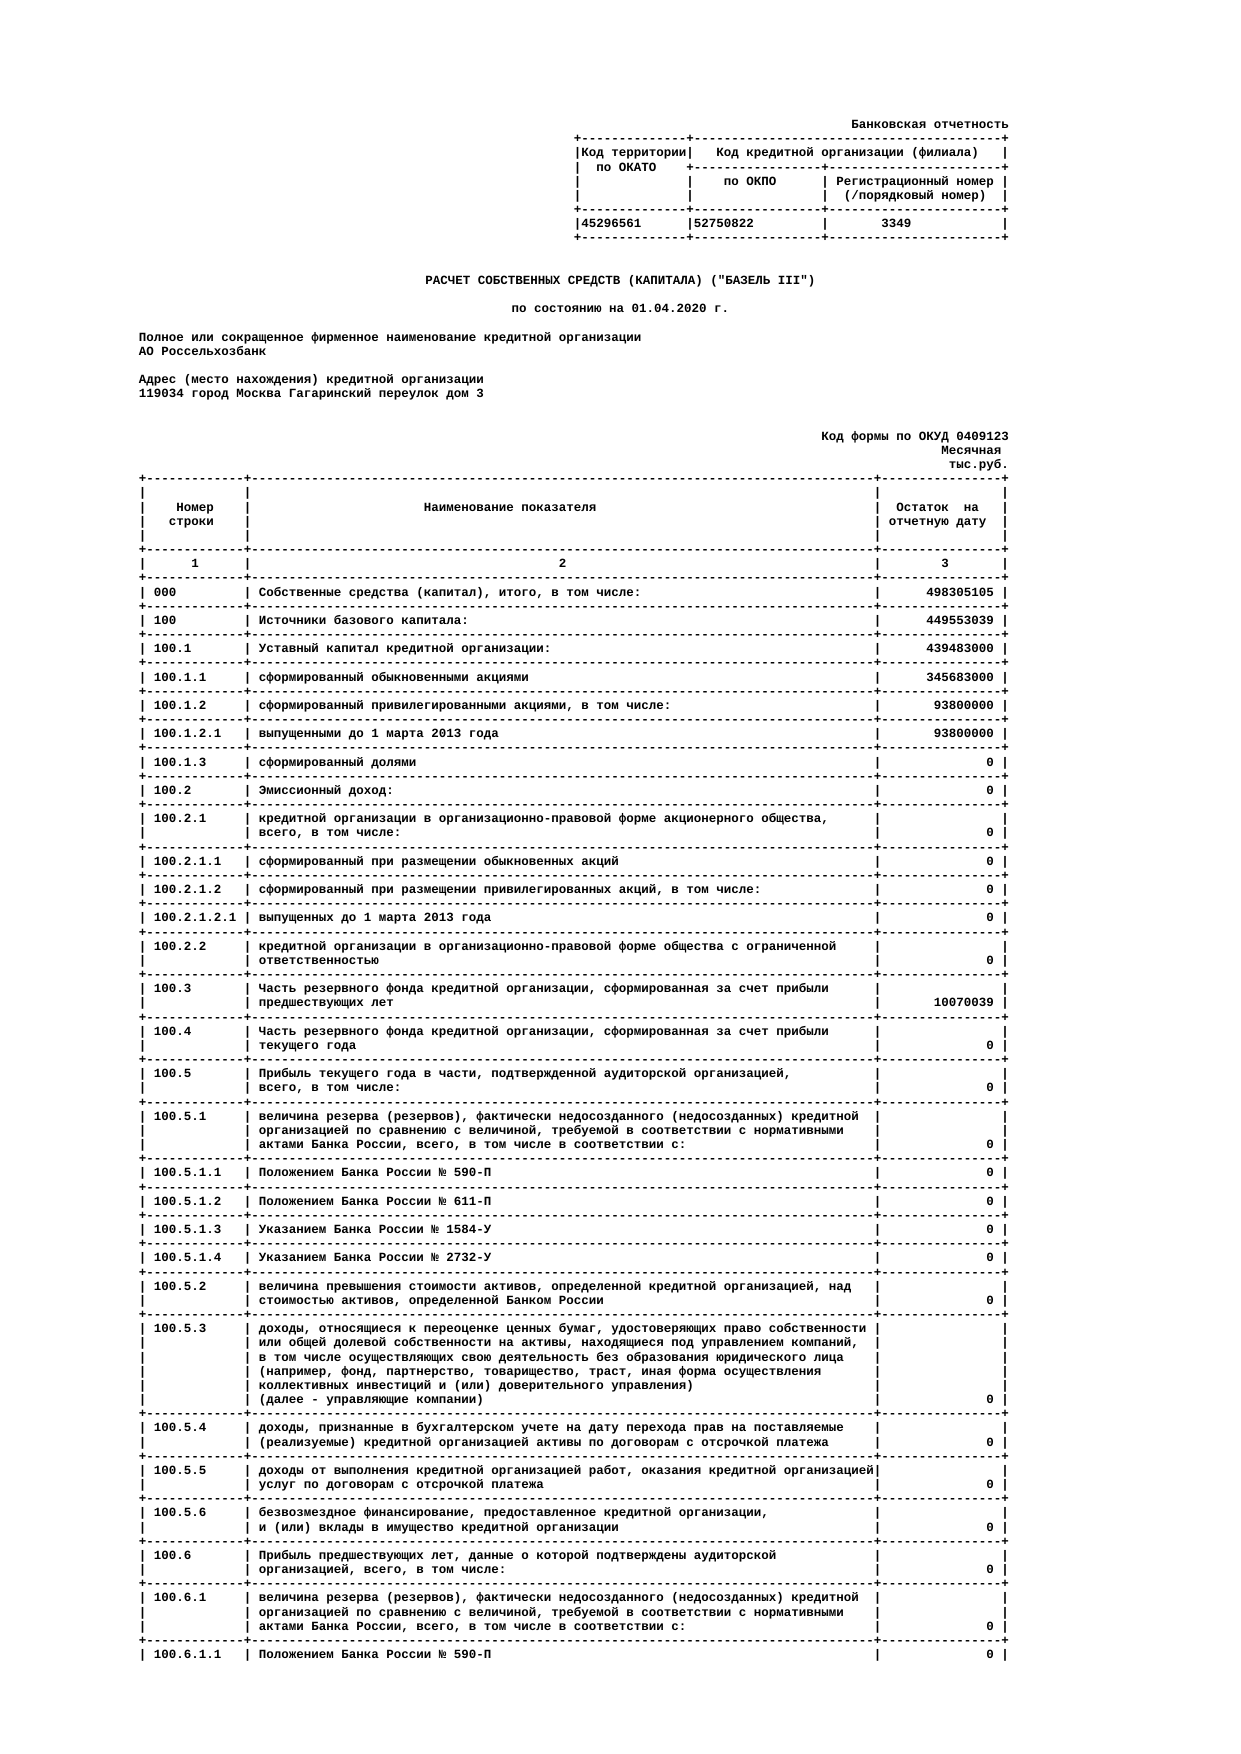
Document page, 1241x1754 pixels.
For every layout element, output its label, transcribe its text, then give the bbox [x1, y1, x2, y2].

text РАСЧЕТ СОБСТВЕHНЫХ СРЕДСТВ (КАПИТАЛА) ("БАЗЕЛЬ III") [139, 274, 1101, 288]
text | | (например, фонд, партнерство, товарищество, траст, иная форма осуществления | | [139, 1365, 1101, 1379]
text +-------------+-----------------------------------------------------------------------------------+----------------+ [139, 1011, 1101, 1025]
text | 100.5.1.3 | Указанием Банка России № 1584-У | 0 | [139, 1223, 1101, 1237]
text Банковская отчетность [139, 118, 1101, 132]
text +-------------+-----------------------------------------------------------------------------------+----------------+ [139, 1181, 1101, 1195]
text | 100.2.1.2 | сформированный при размещении привилегированных акций, в том числе: | 0 | [139, 883, 1101, 897]
text | | организацией, всего, в том числе: | 0 | [139, 1563, 1101, 1577]
text Полное или сокращенное фирменное наименование кредитной организации [139, 331, 1101, 345]
text | | по ОКПО | Регистрационный номер | [139, 175, 1101, 189]
text |Код территории| Код кредитной организации (филиала) | [139, 146, 1101, 161]
text Код формы по ОКУД 0409123 [139, 430, 1101, 444]
text | | текущего года | 0 | [139, 1039, 1101, 1053]
text +-------------+-----------------------------------------------------------------------------------+----------------+ [139, 1450, 1101, 1464]
text | 100 | Источники базового капитала: | 449553039 | [139, 614, 1101, 628]
text +--------------+-----------------+-----------------------+ [139, 203, 1101, 217]
text | строки | | отчетную дату | [139, 515, 1101, 529]
text +-------------+-----------------------------------------------------------------------------------+----------------+ [139, 543, 1101, 557]
text +-------------+-----------------------------------------------------------------------------------+----------------+ [139, 841, 1101, 855]
text +-------------+-----------------------------------------------------------------------------------+----------------+ [139, 571, 1101, 586]
text | 100.5.3 | доходы, относящиеся к переоценке ценных бумаг, удостоверяющих право собственности | | [139, 1322, 1101, 1336]
text +-------------+-----------------------------------------------------------------------------------+----------------+ [139, 968, 1101, 982]
text +-------------+-----------------------------------------------------------------------------------+----------------+ [139, 1535, 1101, 1549]
text | 100.2.1 | кредитной организации в организационно-правовой форме акционерного общества, | | [139, 812, 1101, 826]
text | | коллективных инвестиций и (или) доверительного управления) | | [139, 1379, 1101, 1393]
text | 100.6.1 | величина резерва (резервов), фактически недосозданного (недосозданных) кредитной | | [139, 1591, 1101, 1606]
text | 100.6 | Прибыль предшествующих лет, данные о которой подтверждены аудиторской | | [139, 1549, 1101, 1563]
text Адрес (место нахождения) кредитной организации [139, 373, 1101, 387]
text | | актами Банка России, всего, в том числе в соответствии с: | 0 | [139, 1620, 1101, 1634]
text | 100.5.1 | величина резерва (резервов), фактически недосозданного (недосозданных) кредитной | | [139, 1110, 1101, 1124]
text +-------------+-----------------------------------------------------------------------------------+----------------+ [139, 1308, 1101, 1322]
text | | (реализуемые) кредитной организацией активы по договорам с отсрочкой платежа | 0 | [139, 1436, 1101, 1450]
text | 100.5.1.2 | Положением Банка России № 611-П | 0 | [139, 1195, 1101, 1209]
text тыс.руб. [139, 458, 1101, 472]
text +-------------+-----------------------------------------------------------------------------------+----------------+ [139, 685, 1101, 699]
text | 100.2.1.1 | сформированный при размещении обыкновенных акций | 0 | [139, 855, 1101, 869]
text | 100.1.2 | сформированный привилегированными акциями, в том числе: | 93800000 | [139, 699, 1101, 713]
text | 000 | Собственные средства (капитал), итого, в том числе: | 498305105 | [139, 586, 1101, 600]
text +-------------+-----------------------------------------------------------------------------------+----------------+ [139, 1209, 1101, 1223]
text +-------------+-----------------------------------------------------------------------------------+----------------+ [139, 798, 1101, 812]
text | 100.2.2 | кредитной организации в организационно-правовой форме общества с ограниченной | | [139, 940, 1101, 954]
text | | услуг по договорам с отсрочкой платежа | 0 | [139, 1478, 1101, 1492]
text | 100.3 | Часть резервного фонда кредитной организации, сформированная за счет прибыли | | [139, 982, 1101, 996]
text | | предшествующих лет | 10070039 | [139, 996, 1101, 1011]
text | | | (/порядковый номер) | [139, 189, 1101, 203]
text | 100.1.3 | сформированный долями | 0 | [139, 756, 1101, 770]
text | 100.2 | Эмиссионный доход: | 0 | [139, 784, 1101, 798]
text | | стоимостью активов, определенной Банком России | 0 | [139, 1294, 1101, 1308]
text +-------------+-----------------------------------------------------------------------------------+----------------+ [139, 472, 1101, 486]
text | 100.6.1.1 | Положением Банка России № 590-П | 0 | [139, 1648, 1101, 1662]
text +-------------+-----------------------------------------------------------------------------------+----------------+ [139, 1407, 1101, 1421]
text +-------------+-----------------------------------------------------------------------------------+----------------+ [139, 1266, 1101, 1280]
text | 100.5.1.4 | Указанием Банка России № 2732-У | 0 | [139, 1251, 1101, 1266]
text | | организацией по сравнению с величиной, требуемой в соответствии с нормативными | | [139, 1124, 1101, 1138]
text | 100.2.1.2.1 | выпущенных до 1 марта 2013 года | 0 | [139, 911, 1101, 926]
text +-------------+-----------------------------------------------------------------------------------+----------------+ [139, 1053, 1101, 1067]
text 119034 город Москва Гагаринский переулок дом 3 [139, 387, 1101, 401]
text +-------------+-----------------------------------------------------------------------------------+----------------+ [139, 1152, 1101, 1166]
text | | организацией по сравнению с величиной, требуемой в соответствии с нормативными | | [139, 1606, 1101, 1620]
text | | ответственностью | 0 | [139, 954, 1101, 968]
text | | всего, в том числе: | 0 | [139, 826, 1101, 841]
text +--------------+-----------------------------------------+ [139, 132, 1101, 146]
text | 100.5 | Прибыль текущего года в части, подтвержденной аудиторской организацией, | | [139, 1067, 1101, 1081]
text +-------------+-----------------------------------------------------------------------------------+----------------+ [139, 713, 1101, 727]
text | 100.5.4 | доходы, признанные в бухгалтерском учете на дату перехода прав на поставляемые | | [139, 1421, 1101, 1436]
text | | | | [139, 486, 1101, 501]
text | 100.4 | Часть резервного фонда кредитной организации, сформированная за счет прибыли | | [139, 1025, 1101, 1039]
text | 100.1.2.1 | выпущенными до 1 марта 2013 года | 93800000 | [139, 727, 1101, 741]
text +-------------+-----------------------------------------------------------------------------------+----------------+ [139, 1492, 1101, 1506]
text | | в том числе осуществляющих свою деятельность без образования юридического лица | | [139, 1351, 1101, 1365]
text | 100.5.2 | величина превышения стоимости активов, определенной кредитной организацией, над | | [139, 1280, 1101, 1294]
text +-------------+-----------------------------------------------------------------------------------+----------------+ [139, 1096, 1101, 1110]
text |45296561 |52750822 | 3349 | [139, 217, 1101, 231]
text +-------------+-----------------------------------------------------------------------------------+----------------+ [139, 897, 1101, 911]
text | | всего, в том числе: | 0 | [139, 1081, 1101, 1096]
text | | (далее - управляющие компании) | 0 | [139, 1393, 1101, 1407]
text | 100.5.5 | доходы от выполнения кредитной организацией работ, оказания кредитной организацией| | [139, 1464, 1101, 1478]
text | 1 | 2 | 3 | [139, 557, 1101, 571]
text по состоянию на 01.04.2020 г. [139, 302, 1101, 316]
text | 100.5.6 | безвозмездное финансирование, предоставленное кредитной организации, | | [139, 1506, 1101, 1521]
text Месячная [139, 444, 1101, 458]
text | 100.1 | Уставный капитал кредитной организации: | 439483000 | [139, 642, 1101, 656]
text +-------------+-----------------------------------------------------------------------------------+----------------+ [139, 741, 1101, 756]
text +-------------+-----------------------------------------------------------------------------------+----------------+ [139, 600, 1101, 614]
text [139, 1634, 1101, 1648]
text | | и (или) вклады в имущество кредитной организации | 0 | [139, 1521, 1101, 1535]
text АО Россельхозбанк [139, 345, 1101, 359]
text +-------------+-----------------------------------------------------------------------------------+----------------+ [139, 1237, 1101, 1251]
text | 100.5.1.1 | Положением Банка России № 590-П | 0 | [139, 1166, 1101, 1181]
text | | актами Банка России, всего, в том числе в соответствии с: | 0 | [139, 1138, 1101, 1152]
text +-------------+-----------------------------------------------------------------------------------+----------------+ [139, 1577, 1101, 1591]
text | | | | [139, 529, 1101, 543]
text +--------------+-----------------+-----------------------+ [139, 231, 1101, 246]
text +-------------+-----------------------------------------------------------------------------------+----------------+ [139, 869, 1101, 883]
text +-------------+-----------------------------------------------------------------------------------+----------------+ [139, 926, 1101, 940]
text +-------------+-----------------------------------------------------------------------------------+----------------+ [139, 628, 1101, 642]
text | Номер | Наименование показателя | Остаток на | [139, 501, 1101, 515]
text | по ОКАТО +-----------------+-----------------------+ [139, 161, 1101, 175]
text +-------------+-----------------------------------------------------------------------------------+----------------+ [139, 656, 1101, 671]
text | | или общей долевой собственности на активы, находящиеся под управлением компаний, | | [139, 1336, 1101, 1351]
text | 100.1.1 | сформированный обыкновенными акциями | 345683000 | [139, 671, 1101, 685]
text +-------------+-----------------------------------------------------------------------------------+----------------+ [139, 770, 1101, 784]
